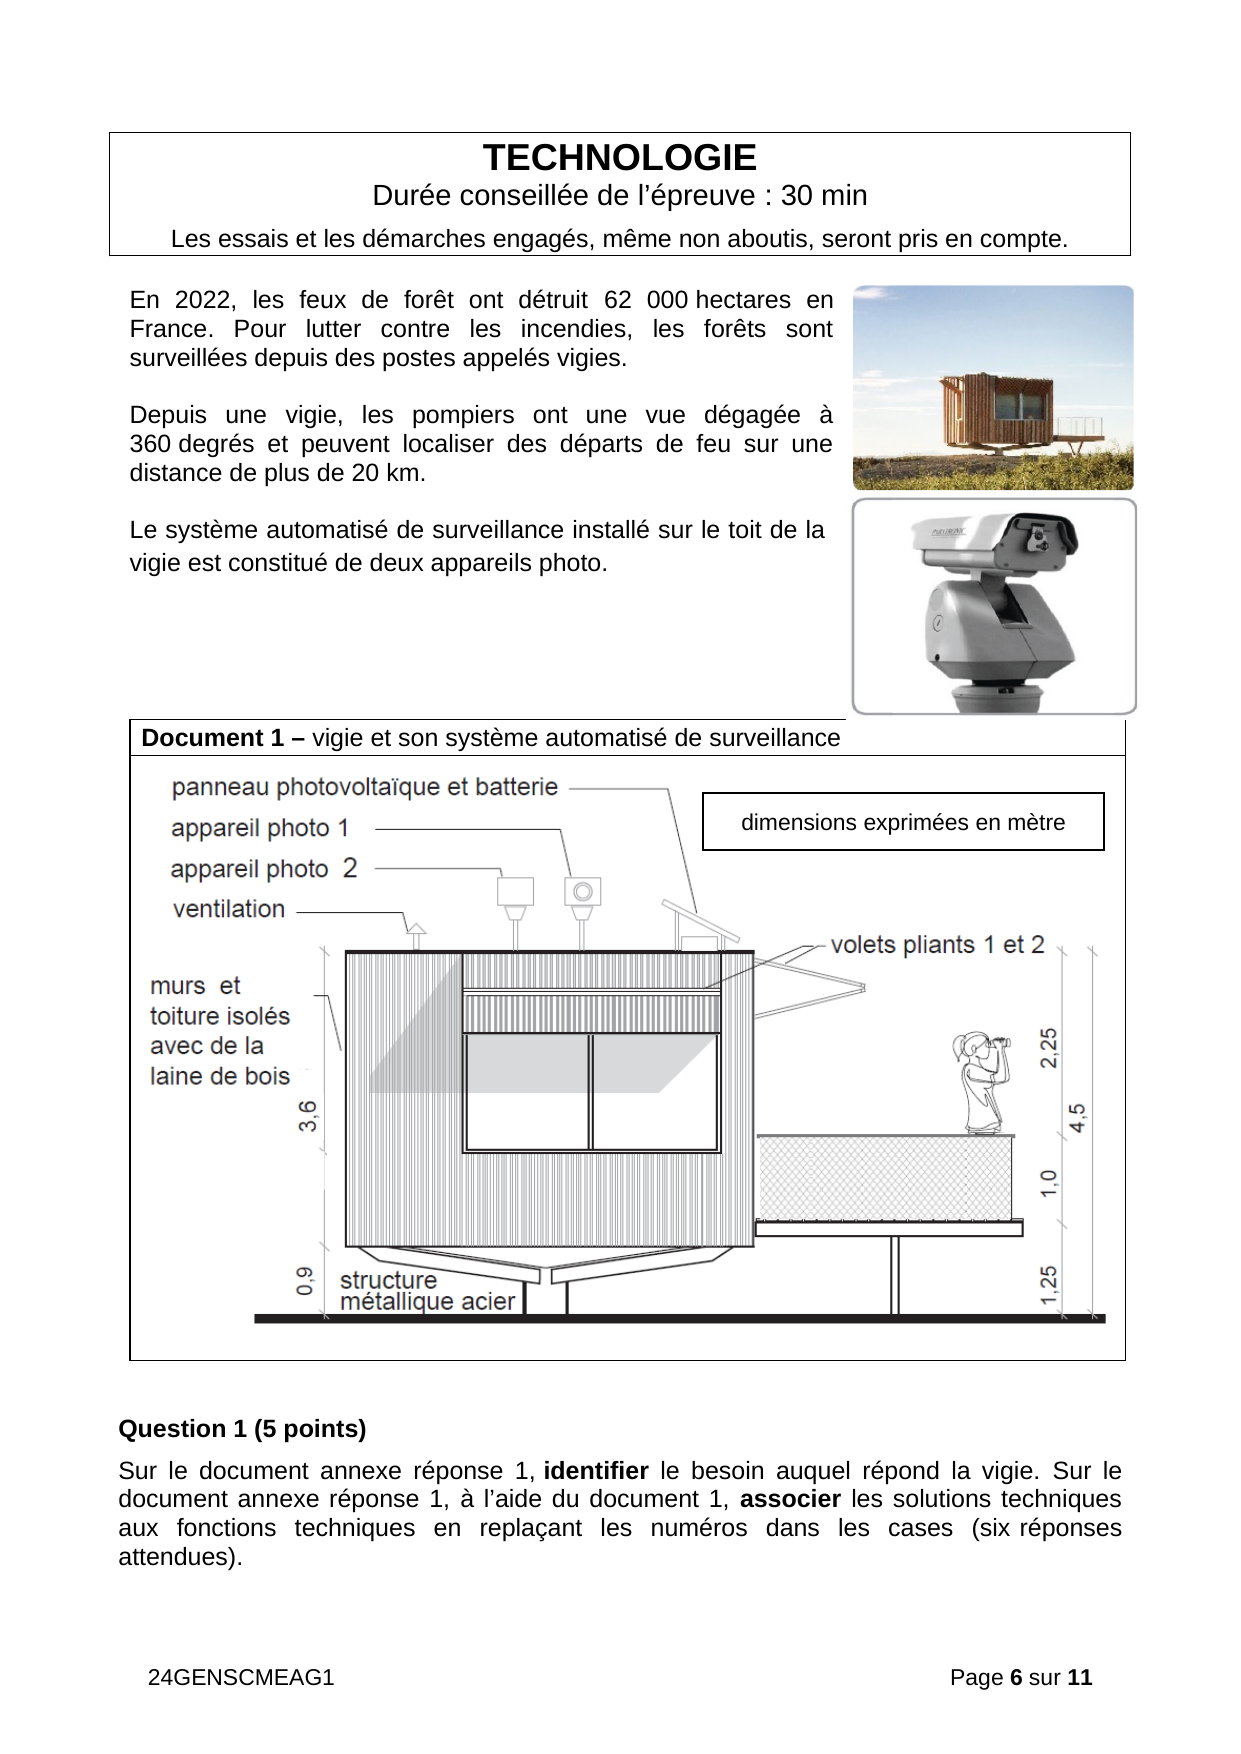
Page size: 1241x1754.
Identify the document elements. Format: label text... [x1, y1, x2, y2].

text Durée conseillée de l’épreuve : 30 min [118, 178, 1122, 212]
text Question 1 (5 points) [118, 1414, 1122, 1443]
text TECHNOLOGIE [110, 133, 1130, 178]
text Les essais et les démarches engagés, même non aboutis, seront pris en compte. [110, 221, 1130, 255]
picture [141, 770, 1112, 1334]
table_header En 2022, les feux de forêt ont détruit 62 000 hectares en France. Pour lutter contre les incendies, les forêts sont surveillées depuis des postes appelés vigies. Depuis une vigie, les pompiers ont une vue dégagée à 360 degrés et peuvent localiser des départs de feu sur une distance de plus de 20 km. Le système automatisé de surveillance installé sur le toit de la vigie est constitué de deux appareils photo. [118, 285, 1158, 1361]
text Sur le document annexe réponse 1, identifier le besoin auquel répond la vigie. Sur le document annexe réponse 1, à l’aide du document 1, associer les solutions techniques aux fonctions techniques en replaçant les numéros dans les cases (six réponses attendues). [118, 1456, 1122, 1571]
picture [845, 492, 1138, 720]
